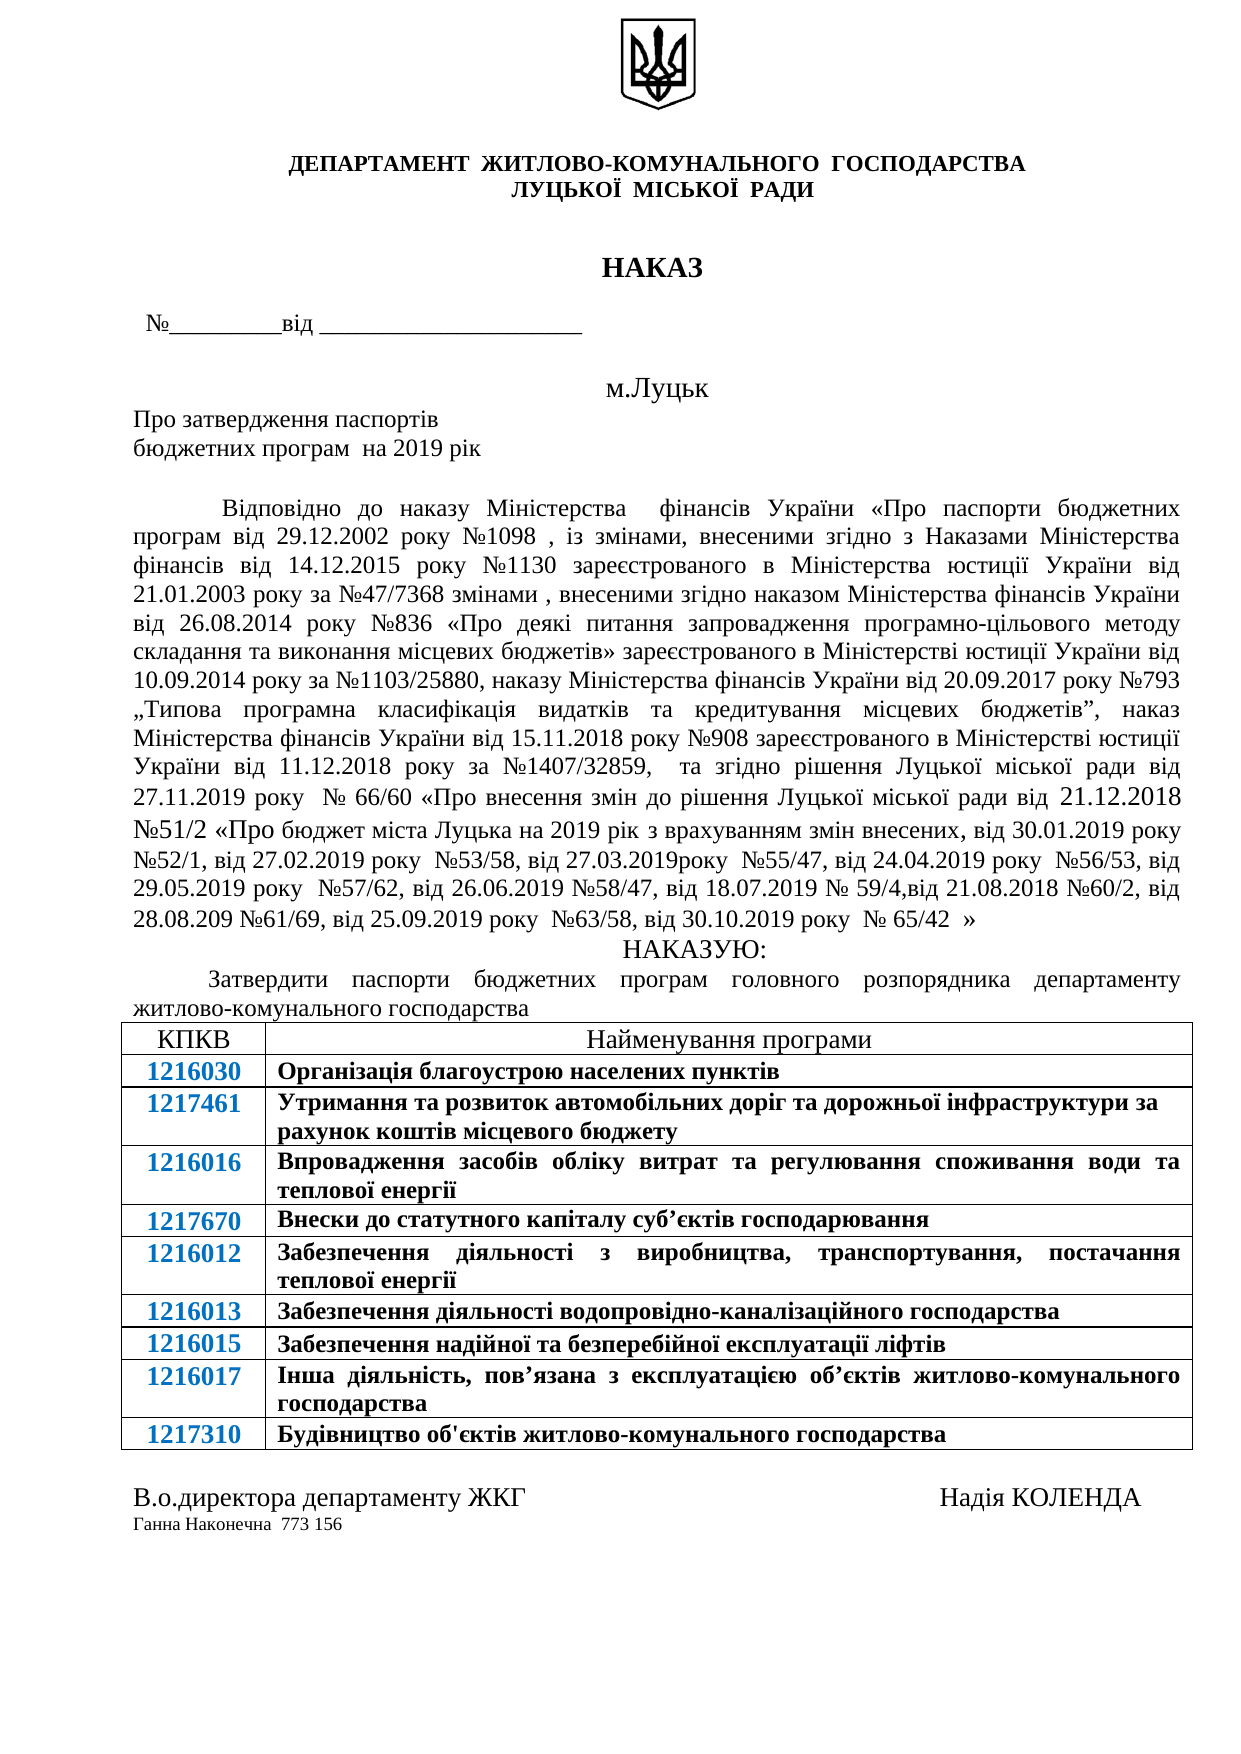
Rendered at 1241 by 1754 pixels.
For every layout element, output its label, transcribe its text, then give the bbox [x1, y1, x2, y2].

text Затвердити паспорти бюджетних програм головного розпорядника департаменту житлово-комунального господарства [133, 964, 1181, 1022]
text бюджетних програм на 2019 рік [133, 433, 1181, 461]
table_cell 1216012 [122, 1237, 265, 1294]
table_cell Інша діяльність, пов’язана з експлуатацією об’єктів житлово-комунального господарства [266, 1360, 1192, 1417]
text м.Луцьк [133, 370, 1181, 404]
table_cell 1216015 [122, 1328, 265, 1359]
text Ганна Наконечна 773 156 [133, 1513, 1181, 1534]
table_cell 1217461 [122, 1088, 265, 1145]
table_cell 1217670 [122, 1205, 265, 1236]
table_cell Утримання та розвиток автомобільних доріг та дорожньої інфраструктури за рахунок коштів місцевого бюджету [266, 1088, 1192, 1145]
table_cell Забезпечення діяльності з виробництва, транспортування, постачання теплової енергії [266, 1237, 1192, 1294]
text В.о.директора департаменту ЖКГ Надія КОЛЕНДА [133, 1482, 1181, 1513]
table_cell 1216013 [122, 1295, 265, 1326]
subtitle №_________від _____________________ [133, 308, 1181, 337]
text НАКАЗУЮ: [133, 933, 1181, 964]
table_cell Будівництво об'єктів житлово-комунального господарства [266, 1418, 1192, 1449]
table_header Найменування програми [266, 1023, 1192, 1054]
table_header КПКВ [122, 1023, 265, 1054]
table_cell 1216030 [122, 1055, 265, 1086]
table_cell 1217310 [122, 1418, 265, 1449]
table_cell Внески до статутного капіталу суб’єктів господарювання [266, 1205, 1192, 1236]
table_cell 1216017 [122, 1360, 265, 1417]
table_cell Організація благоустрою населених пунктів [266, 1055, 1192, 1086]
table_cell 1216016 [122, 1146, 265, 1203]
table_cell Забезпечення діяльності водопровідно-каналізаційного господарства [266, 1295, 1192, 1326]
table_cell Впровадження засобів обліку витрат та регулювання споживання води та теплової енергії [266, 1146, 1192, 1203]
table_header ДЕПАРТАМЕНТ ЖИТЛОВО-КОМУНАЛЬНОГО ГОСПОДАРСТВА ЛУЦЬКОЇ МІСЬКОЇ РАДИ [122, 150, 1192, 226]
subtitle НАКАЗ [133, 251, 1181, 284]
table_cell Забезпечення надійної та безперебійної експлуатації ліфтів [266, 1328, 1192, 1359]
text Відповідно до наказу Міністерства фінансів України «Про паспорти бюджетних програм від 29.12.2002 року №1098 , із змінами, внесеними згідно з Наказами Міністерства фінансів від 14.12.2015 року №1130 зареєстрованого в Міністерства юстиції України від 21.01.2003 року за №47/7368 змінами , внесеними згідно наказом Міністерства фінансів України від 26.08.2014 року №836 «Про деякі питання запровадження програмно-цільового методу складання та виконання місцевих бюджетів» зареєстрованого в Міністерстві юстиції України від 10.09.2014 року за №1103/25880, наказу Міністерства фінансів України від 20.09.2017 року №793 „Типова програмна класифікація видатків та кредитування місцевих бюджетів”, наказ Міністерства фінансів України від 15.11.2018 року №908 зареєстрованого в Міністерстві юстиції України від 11.12.2018 року за №1407/32859, та згідно рішення Луцької міської ради від 27.11.2019 року № 66/60 «Про внесення змін до рішення Луцької міської ради від 21.12.2018 №51/2 «Про бюджет міста Луцька на 2019 рік з врахуванням змін внесених, від 30.01.2019 року №52/1, від 27.02.2019 року №53/58, від 27.03.2019року №55/47, від 24.04.2019 року №56/53, від 29.05.2019 року №57/62, від 26.06.2019 №58/47, від 18.07.2019 № 59/4,від 21.08.2018 №60/2, від 28.08.209 №61/69, від 25.09.2019 року №63/58, від 30.10.2019 року № 65/42 » [133, 493, 1181, 933]
text Про затвердження паспортів [133, 404, 1181, 433]
